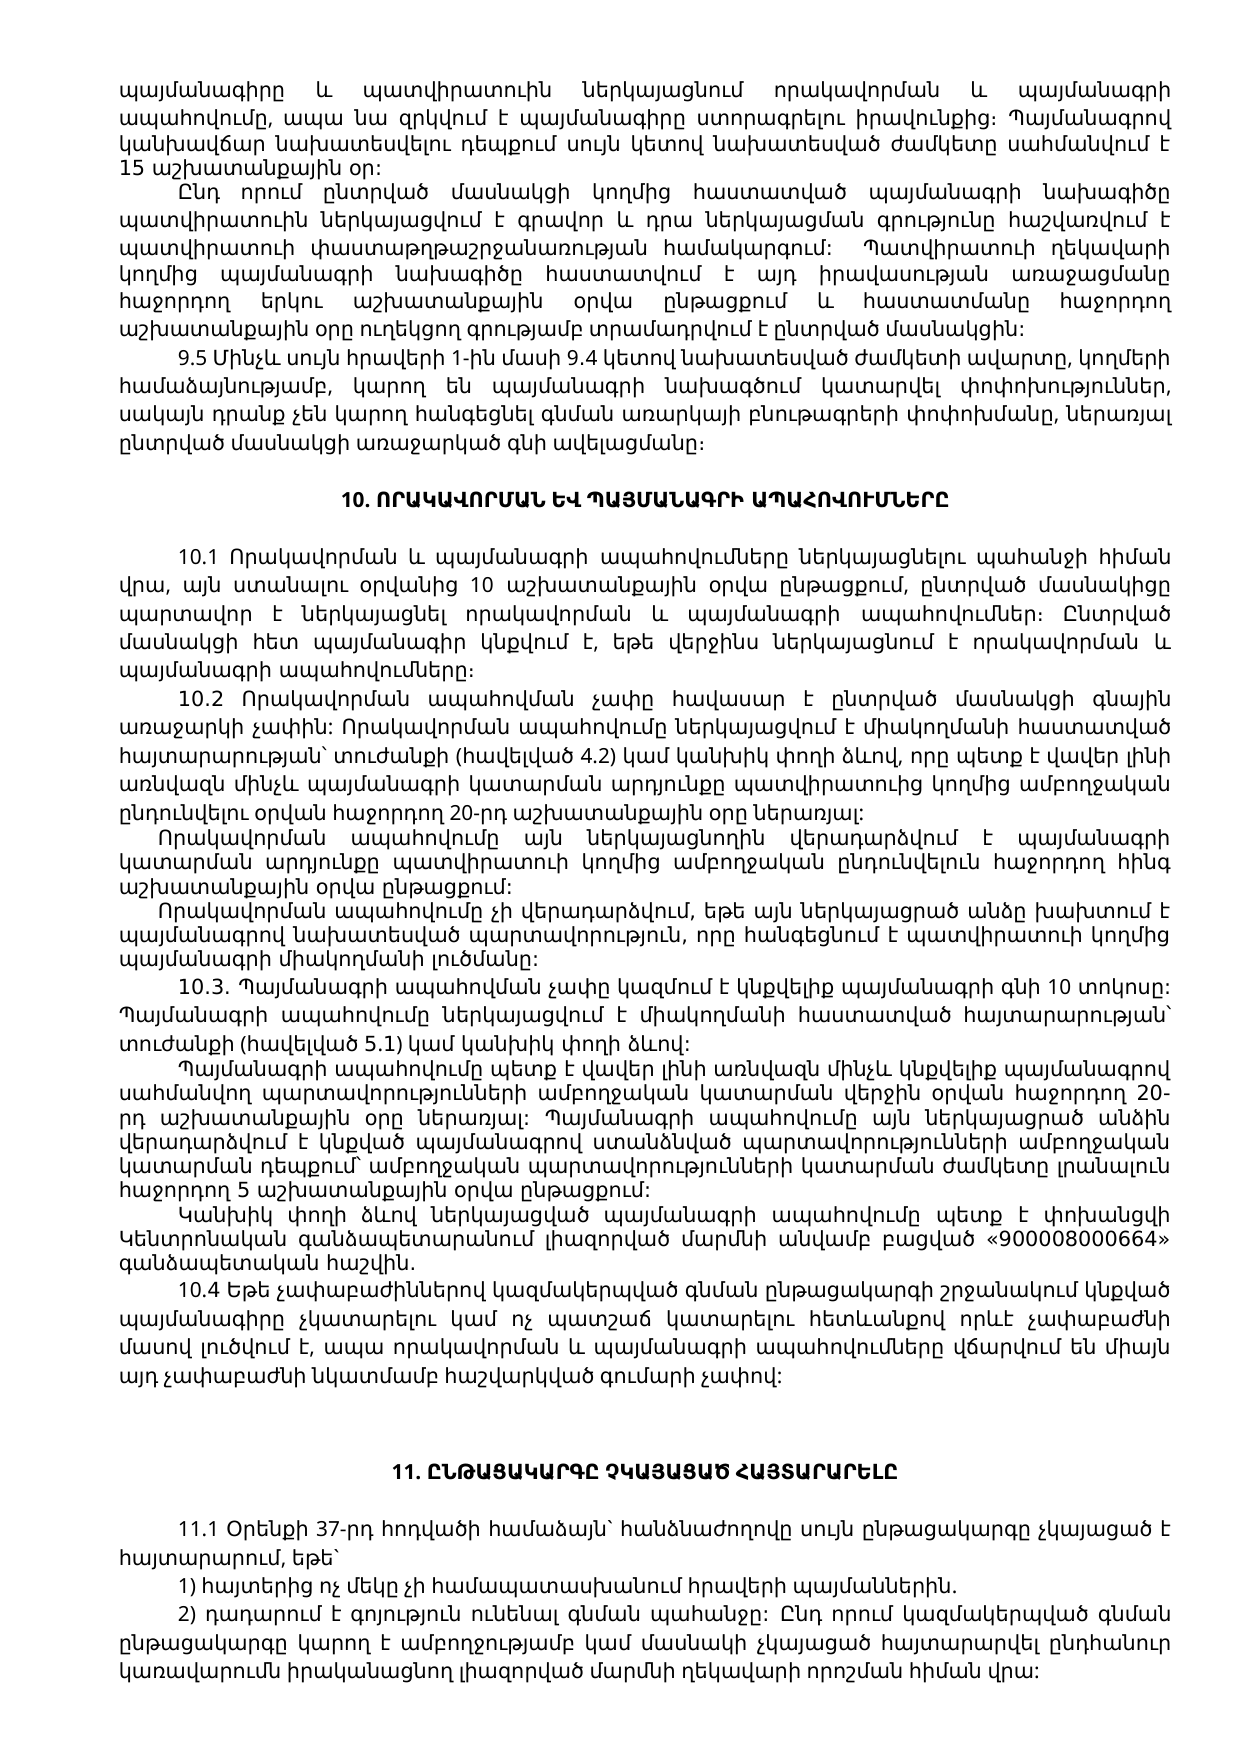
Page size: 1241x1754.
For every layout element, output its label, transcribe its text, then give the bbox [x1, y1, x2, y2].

text 10.1 Որակավորման և պայմանագրի ապահովումները ներկայացնելու պահանջի հիման վրա, այն ստանալու օրվանից 10 աշխատանքային օրվա ընթացքում, ընտրված մասնակիցը պարտավոր է ներկայացնել որակավորման և պայմանագրի ապահովումներ։ Ընտրված մասնակցի հետ պայմանագիր կնքվում է, եթե վերջինս ներկայացնում է որակավորման և պայմանագրի ապահովումները։ [118, 542, 1171, 684]
text 11.1 Օրենքի 37-րդ հոդվածի համաձայն` հանձնաժողովը սույն ընթացակարգը չկայացած է հայտարարում, եթե` [118, 1514, 1171, 1571]
text 10.3. Պայմանագրի ապահովման չափը կազմում է կնքվելիք պայմանագրի գնի 10 տոկոսը: Պայմանագրի ապահովումը ներկայացվում է միակողմանի հաստատված հայտարարության՝ տուժանքի (հավելված 5.1) կամ կանխիկ փողի ձևով: [118, 972, 1171, 1057]
text Որակավորման ապահովումը այն ներկայացնողին վերադարձվում է պայմանագրի կատարման արդյունքը պատվիրատուի կողմից ամբողջական ընդունվելուն հաջորդող հինգ աշխատանքային օրվա ընթացքում: [118, 826, 1171, 899]
text 11. ԸՆԹԱՑԱԿԱՐԳԸ ՉԿԱՅԱՑԱԾ ՀԱՅՏԱՐԱՐԵԼԸ [118, 1457, 1171, 1486]
text Կանխիկ փողի ձևով ներկայացված պայմանագրի ապահովումը պետք է փոխանցվի Կենտրոնական գանձապետարանում լիազորված մարմնի անվամբ բացված «900008000664» գանձապետական հաշվին. [118, 1203, 1171, 1276]
text Որակավորման ապահովումը չի վերադարձվում, եթե այն ներկայացրած անձը խախտում է պայմանագրով նախատեսված պարտավորություն, որը հանգեցնում է պատվիրատուի կողմից պայմանագրի միակողմանի լուծմանը: [118, 899, 1171, 972]
text Ընդ որում ընտրված մասնակցի կողմից հաստատված պայմանագրի նախագիծը պատվիրատուին ներկայացվում է գրավոր և դրա ներկայացման գրությունը հաշվառվում է պատվիրատուի փաստաթղթաշրջանառության համակարգում: Պատվիրատուի ղեկավարի կողմից պայմանագրի նախագիծը հաստատվում է այդ իրավասության առաջացմանը հաջորդող երկու աշխատանքային օրվա ընթացքում և հաստատմանը հաջորդող աշխատանքային օրը ուղեկցող գրությամբ տրամադրվում է ընտրված մասնակցին: [118, 180, 1171, 343]
text 10.2 Որակավորման ապահովման չափը հավասար է ընտրված մասնակցի գնային առաջարկի չափին: Որակավորման ապահովումը ներկայացվում է միակողմանի հաստատված հայտարարության՝ տուժանքի (հավելված 4.2) կամ կանխիկ փողի ձևով, որը պետք է վավեր լինի առնվազն մինչև պայմանագրի կատարման արդյունքը պատվիրատուից կողմից ամբողջական ընդունվելու օրվան հաջորդող 20-րդ աշխատանքային օրը ներառյալ: [118, 684, 1171, 826]
text Պայմանագրի ապահովումը պետք է վավեր լինի առնվազն մինչև կնքվելիք պայմանագրով սահմանվող պարտավորությունների ամբողջական կատարման վերջին օրվան հաջորդող 20-րդ աշխատանքային օրը ներառյալ: Պայմանագրի ապահովումը այն ներկայացրած անձին վերադարձվում է կնքված պայմանագրով ստանձնված պարտավորությունների ամբողջական կատարման դեպքում՝ ամբողջական պարտավորությունների կատարման ժամկետը լրանալուն հաջորդող 5 աշխատանքային օրվա ընթացքում: [118, 1057, 1171, 1203]
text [118, 75, 1171, 180]
text 10.4 Եթե չափաբաժիններով կազմակերպված գնման ընթացակարգի շրջանակում կնքված պայմանագիրը չկատարելու կամ ոչ պատշաճ կատարելու հետևանքով որևէ չափաբաժնի մասով լուծվում է, ապա որակավորման և պայմանագրի ապահովումները վճարվում են միայն այդ չափաբաժնի նկատմամբ հաշվարկված գումարի չափով: [118, 1276, 1171, 1389]
text 10. ՈՐԱԿԱՎՈՐՄԱՆ ԵՎ ՊԱՅՄԱՆԱԳՐԻ ԱՊԱՀՈՎՈՒՄՆԵՐԸ [118, 485, 1171, 513]
text 2) դադարում է գոյություն ունենալ գնման պահանջը: Ընդ որում կազմակերպված գնման ընթացակարգը կարող է ամբողջությամբ կամ մասնակի չկայացած հայտարարվել ընդհանուր կառավարումն իրականացնող լիազորված մարմնի ղեկավարի որոշման հիման վրա: [118, 1599, 1171, 1685]
text 1) հայտերից ոչ մեկը չի համապատասխանում հրավերի պայմաններին. [118, 1571, 1171, 1599]
text 9.5 Մինչև սույն հրավերի 1-ին մասի 9.4 կետով նախատեսված ժամկետի ավարտը, կողմերի համաձայնությամբ, կարող են պայմանագրի նախագծում կատարվել փոփոխություններ, սակայն դրանք չեն կարող հանգեցնել գնման առարկայի բնութագրերի փոփոխմանը, ներառյալ ընտրված մասնակցի առաջարկած գնի ավելացմանը։ [118, 343, 1171, 456]
